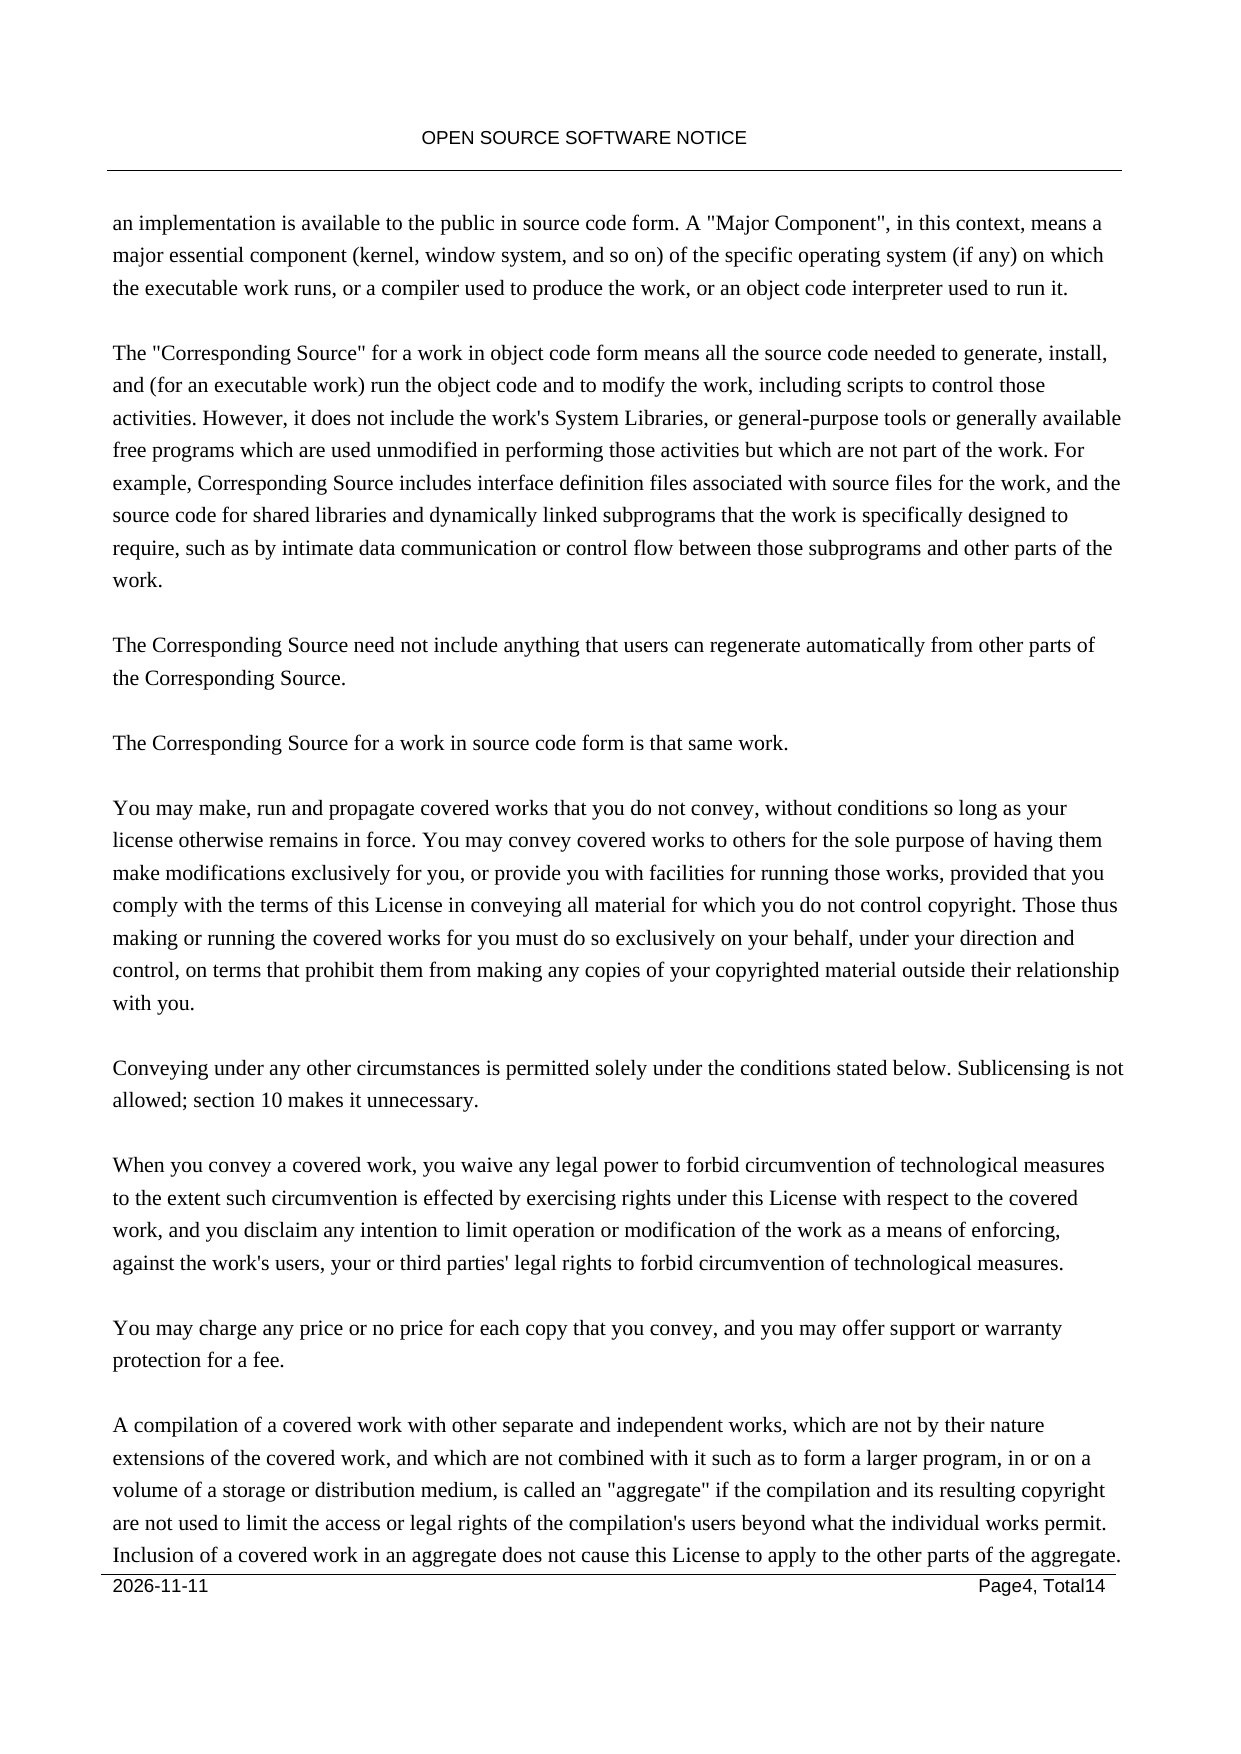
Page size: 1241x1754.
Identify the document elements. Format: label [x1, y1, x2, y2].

text [112, 206, 1128, 1571]
